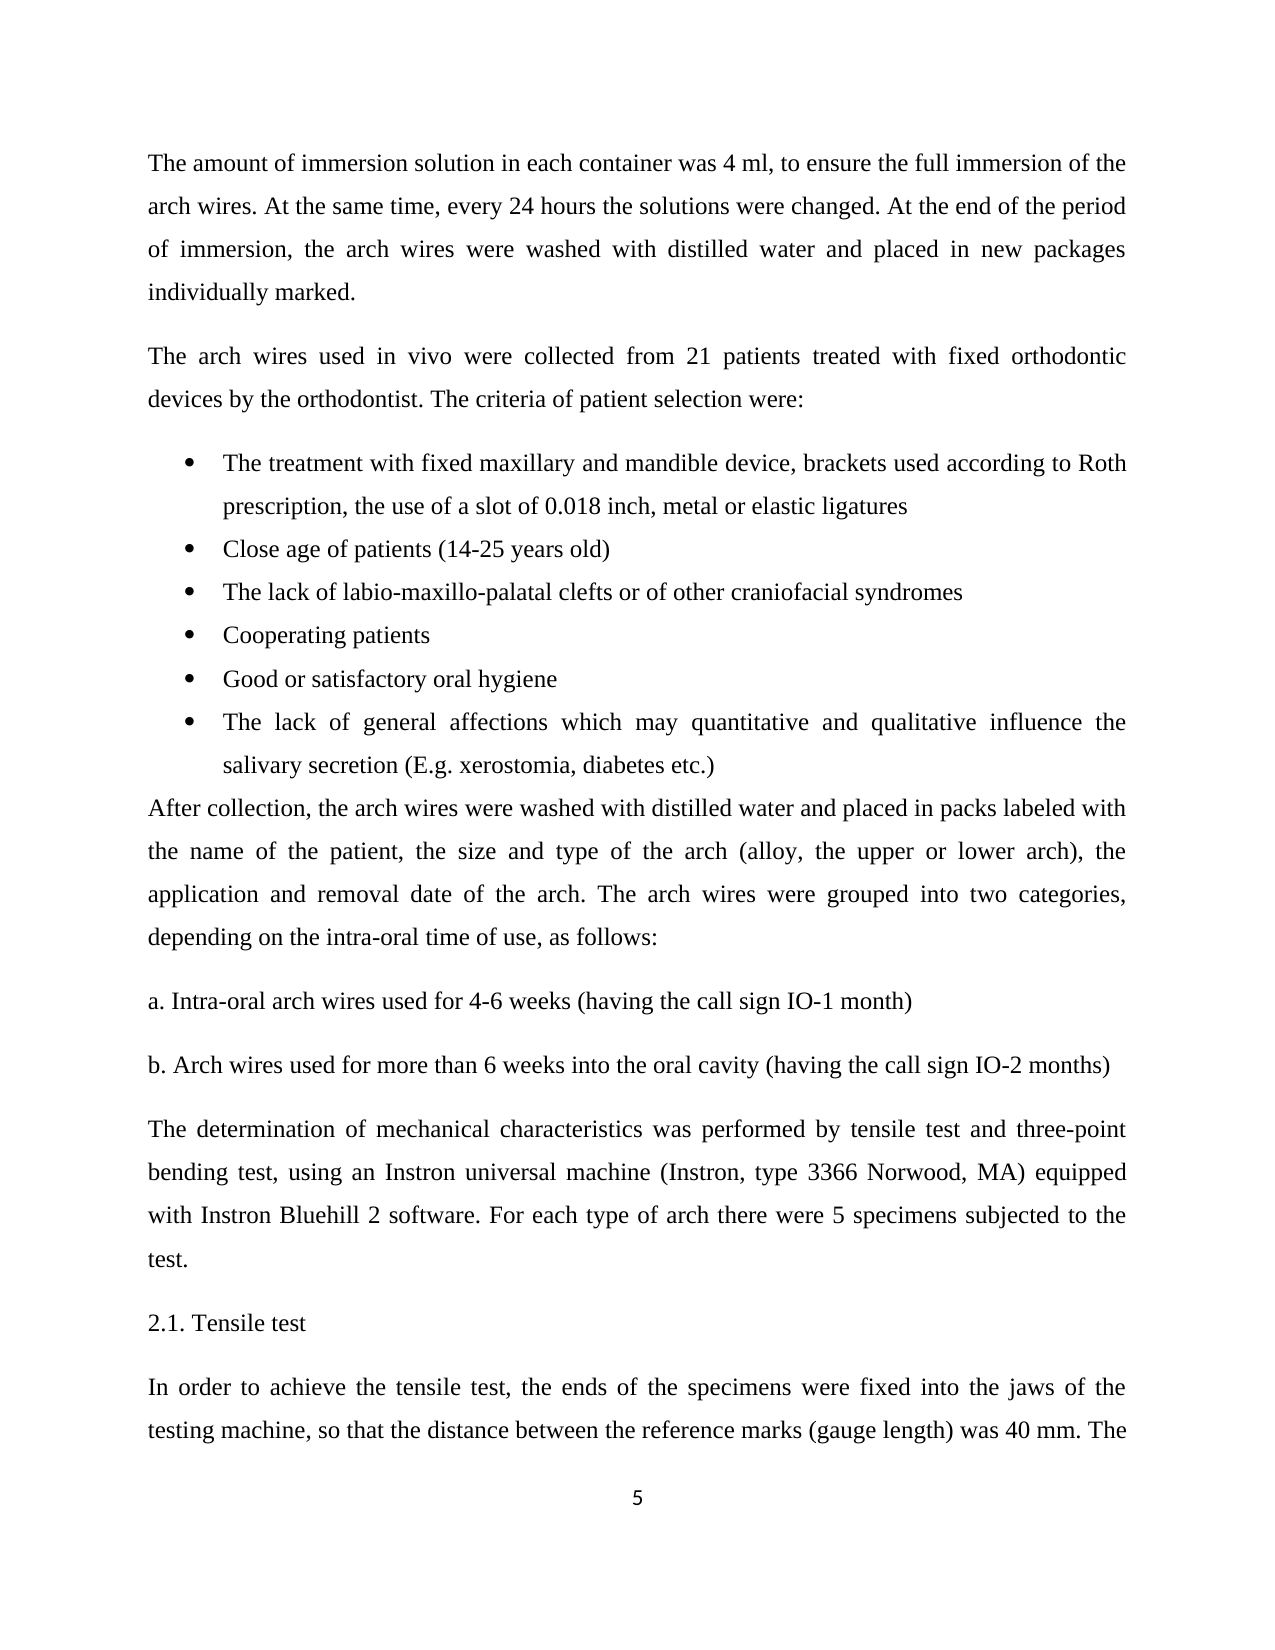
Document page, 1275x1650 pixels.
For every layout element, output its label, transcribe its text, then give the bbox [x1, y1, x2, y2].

text a. Intra-oral arch wires used for 4-6 weeks (having the call sign IO-1 month) [148, 986, 1127, 1015]
list The lack of labio-maxillo-palatal clefts or of other craniofacial syndromes [185, 577, 1127, 606]
list The treatment with fixed maxillary and mandible device, brackets used according to Roth prescription, the use of a slot of 0.018 inch, metal or elastic ligatures [185, 448, 1127, 520]
text After collection, the arch wires were washed with distilled water and placed in packs labeled with the name of the patient, the size and type of the arch (alloy, the upper or lower arch), the application and removal date of the arch. The arch wires were grouped into two categories, depending on the intra-oral time of use, as follows: [148, 793, 1127, 951]
list Good or satisfactory oral hygiene [185, 664, 1127, 692]
text The arch wires used in vivo were collected from 21 patients treated with fixed orthodontic devices by the orthodontist. The criteria of patient selection were: [148, 341, 1127, 413]
text 2.1. Tensile test [148, 1308, 1127, 1336]
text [148, 1372, 1127, 1443]
list Cooperating patients [185, 621, 1127, 649]
text The determination of mechanical characteristics was performed by tensile test and three-point bending test, using an Instron universal machine (Instron, type 3366 Norwood, MA) equipped with Instron Bluehill 2 software. For each type of arch there were 5 specimens subjected to the test. [148, 1114, 1127, 1272]
list The lack of general affections which may quantitative and qualitative influence the salivary secretion (E.g. xerostomia, diabetes etc.) [185, 707, 1127, 779]
text The amount of immersion solution in each container was 4 ml, to ensure the full immersion of the arch wires. At the same time, every 24 hours the solutions were changed. At the end of the period of immersion, the arch wires were washed with distilled water and placed in new packages individually marked. [148, 148, 1127, 306]
list Close age of patients (14-25 years old) [185, 534, 1127, 563]
text b. Arch wires used for more than 6 weeks into the oral cavity (having the call sign IO-2 months) [148, 1050, 1127, 1079]
